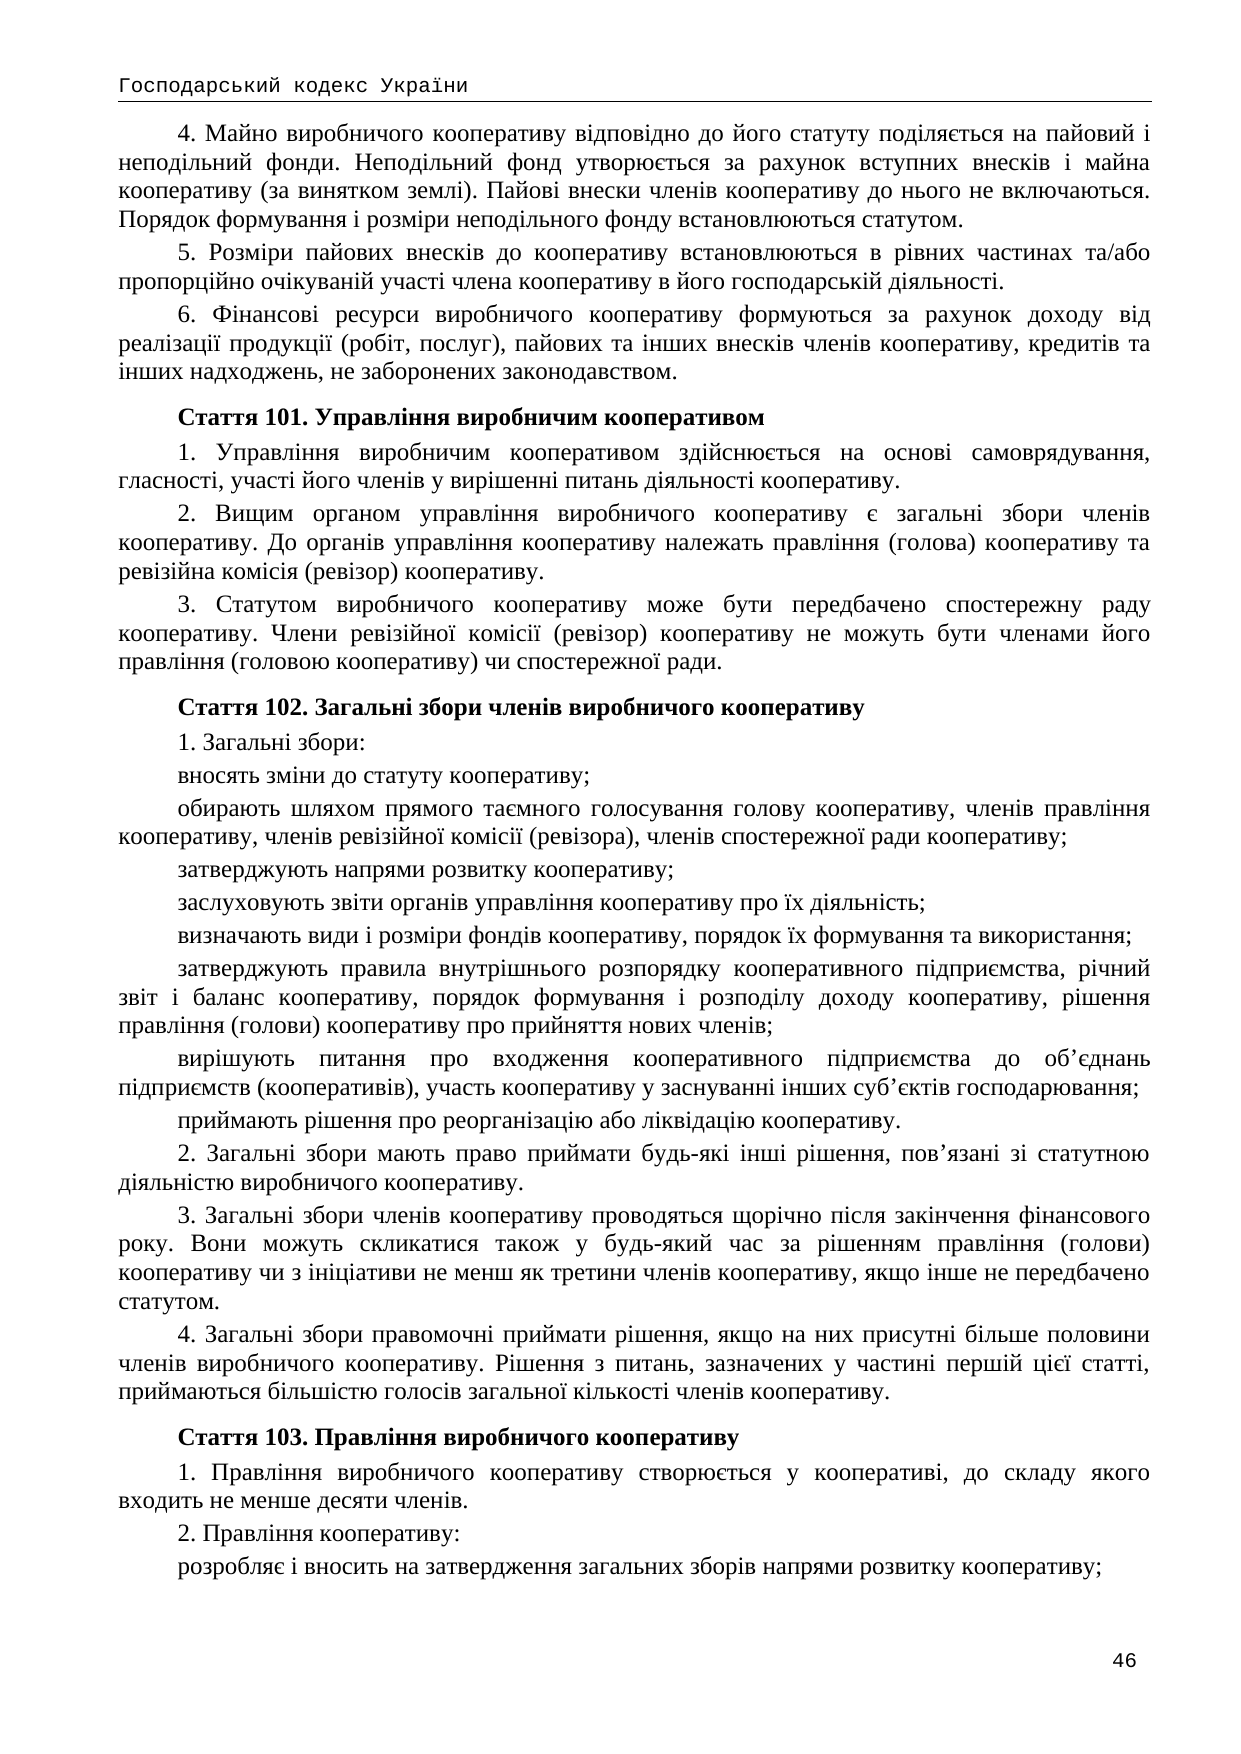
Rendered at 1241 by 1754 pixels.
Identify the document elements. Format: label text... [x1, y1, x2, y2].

subtitle Стаття 101. Управління виробничим кооперативом [177, 402, 1152, 431]
text 4. Майно виробничого кооперативу відповідно до його статуту поділяється на пайовий і неподільний фонди. Неподільний фонд утворюється за рахунок вступних внесків і майна кооперативу (за винятком землі). Пайові внески членів кооперативу до нього не включаються. Порядок формування і розміри неподільного фонду встановлюються статутом. [118, 118, 1152, 233]
text розробляє і вносить на затвердження загальних зборів напрями розвитку кооперативу; [118, 1551, 1152, 1580]
text 2. Загальні збори мають право приймати будь-які інші рішення, пов’язані зі статутною діяльністю виробничого кооперативу. [118, 1138, 1152, 1196]
text затверджують напрями розвитку кооперативу; [118, 854, 1152, 883]
text 2. Правління кооперативу: [118, 1518, 1152, 1547]
text 5. Розміри пайових внесків до кооперативу встановлюються в рівних частинах та/або пропорційно очікуваній участі члена кооперативу в його господарській діяльності. [118, 237, 1152, 295]
text затверджують правила внутрішнього розпорядку кооперативного підприємства, річний звіт і баланс кооперативу, порядок формування і розподілу доходу кооперативу, рішення правління (голови) кооперативу про прийняття нових членів; [118, 953, 1152, 1039]
subtitle Стаття 102. Загальні збори членів виробничого кооперативу [177, 692, 1152, 721]
text 3. Статутом виробничого кооперативу може бути передбачено спостережну раду кооперативу. Члени ревізійної комісії (ревізор) кооперативу не можуть бути членами його правління (головою кооперативу) чи спостережної ради. [118, 589, 1152, 675]
text 4. Загальні збори правомочні приймати рішення, якщо на них присутні більше половини членів виробничого кооперативу. Рішення з питань, зазначених у частині першій цієї статті, приймаються більшістю голосів загальної кількості членів кооперативу. [118, 1319, 1152, 1405]
text 3. Загальні збори членів кооперативу проводяться щорічно після закінчення фінансового року. Вони можуть скликатися також у будь-який час за рішенням правління (голови) кооперативу чи з ініціативи не менш як третини членів кооперативу, якщо інше не передбачено статутом. [118, 1200, 1152, 1315]
text 6. Фінансові ресурси виробничого кооперативу формуються за рахунок доходу від реалізації продукції (робіт, послуг), пайових та інших внесків членів кооперативу, кредитів та інших надходжень, не заборонених законодавством. [118, 299, 1152, 385]
text 2. Вищим органом управління виробничого кооперативу є загальні збори членів кооперативу. До органів управління кооперативу належать правління (голова) кооперативу та ревізійна комісія (ревізор) кооперативу. [118, 498, 1152, 585]
text визначають види і розміри фондів кооперативу, порядок їх формування та використання; [118, 920, 1152, 949]
text обирають шляхом прямого таємного голосування голову кооперативу, членів правління кооперативу, членів ревізійної комісії (ревізора), членів спостережної ради кооперативу; [118, 793, 1152, 850]
subtitle Стаття 103. Правління виробничого кооперативу [177, 1422, 1152, 1451]
text 1. Управління виробничим кооперативом здійснюється на основі самоврядування, гласності, участі його членів у вирішенні питань діяльності кооперативу. [118, 437, 1152, 494]
text приймають рішення про реорганізацію або ліквідацію кооперативу. [118, 1105, 1152, 1134]
text заслуховують звіти органів управління кооперативу про їх діяльність; [118, 887, 1152, 916]
text 1. Загальні збори: [118, 727, 1152, 756]
text 1. Правління виробничого кооперативу створюється у кооперативі, до складу якого входить не менше десяти членів. [118, 1457, 1152, 1514]
text вирішують питання про входження кооперативного підприємства до об’єднань підприємств (кооперативів), участь кооперативу у заснуванні інших суб’єктів господарювання; [118, 1043, 1152, 1101]
text вносять зміни до статуту кооперативу; [118, 760, 1152, 788]
